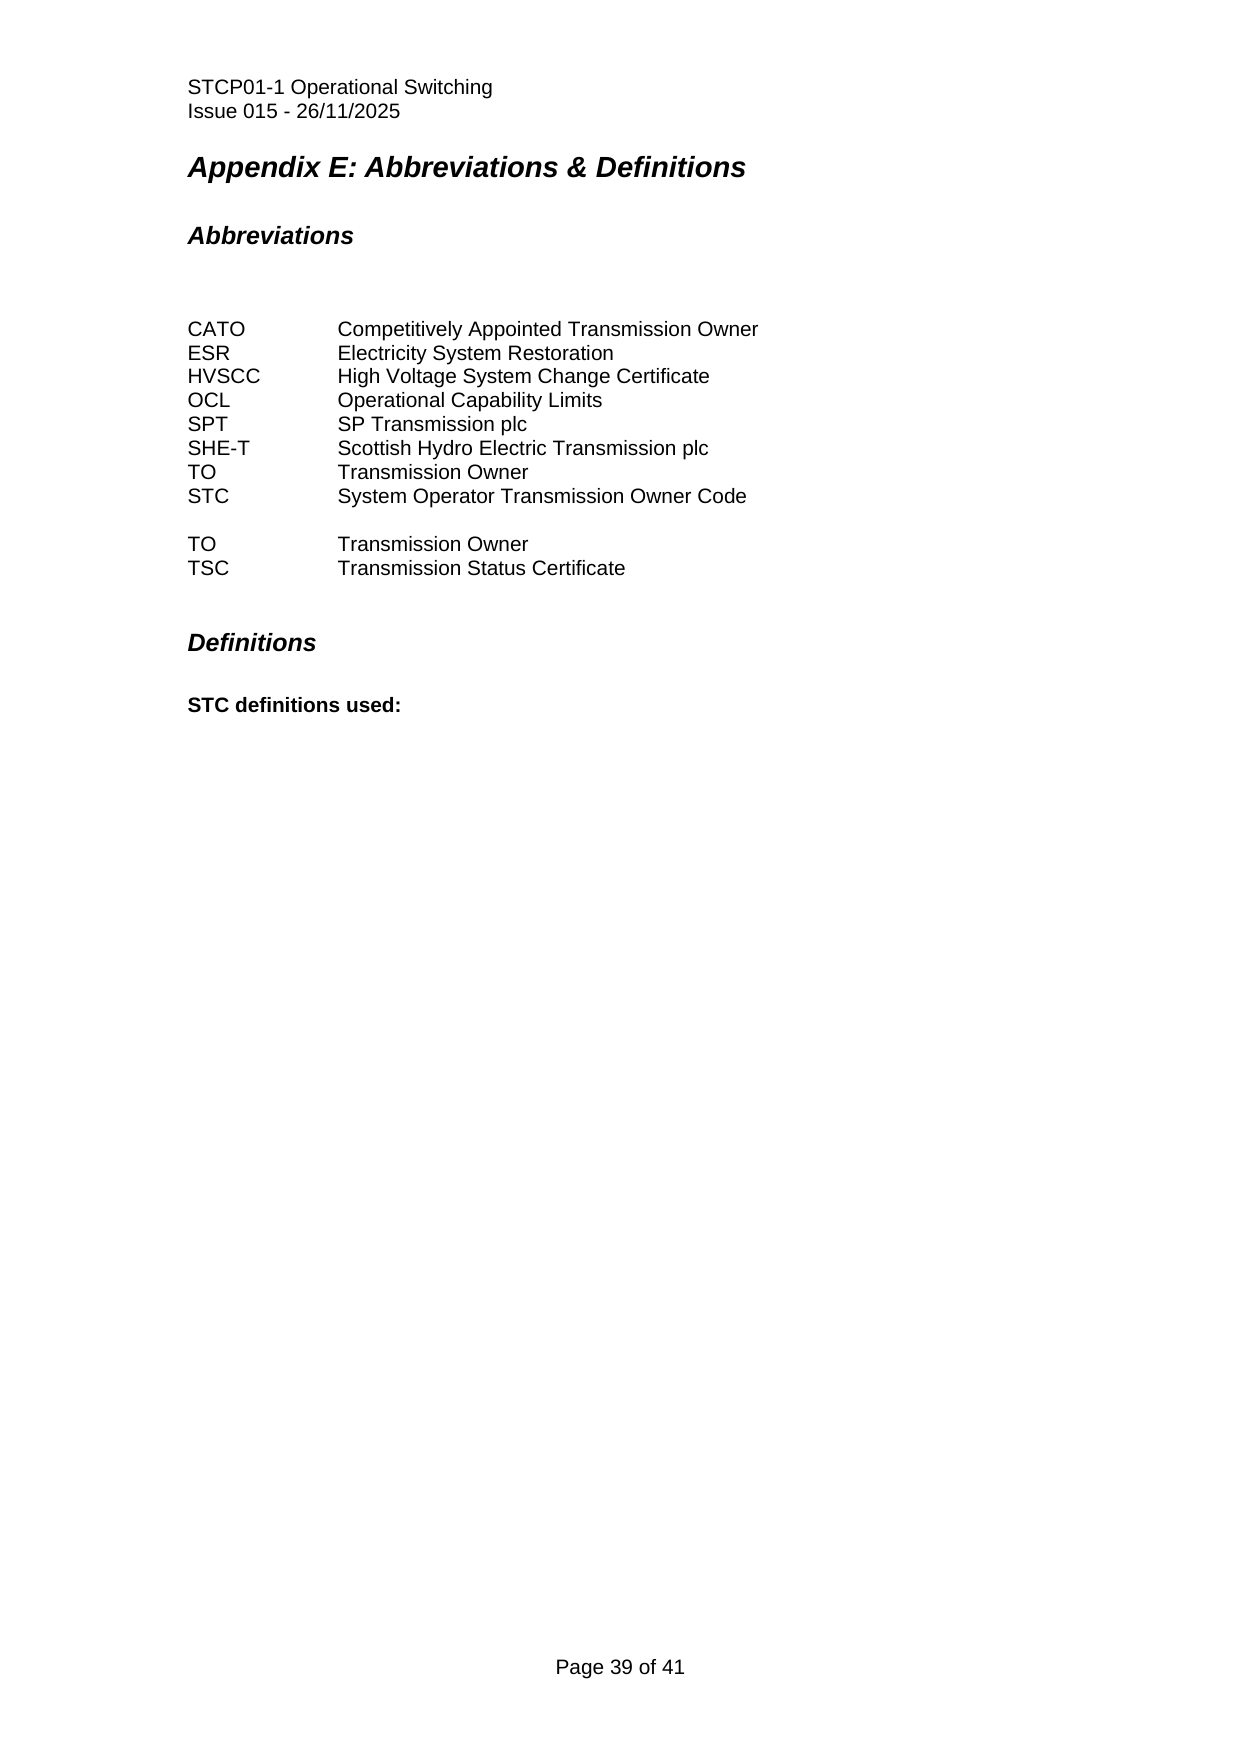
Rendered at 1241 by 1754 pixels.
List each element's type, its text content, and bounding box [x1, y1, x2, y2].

text SPT SP Transmission plc [187, 412, 1053, 436]
text TO Transmission Owner [187, 460, 1053, 484]
text OCL Operational Capability Limits [187, 388, 1053, 412]
text STC definitions used: [187, 693, 1053, 717]
text SHE-T Scottish Hydro Electric Transmission plc [187, 436, 1053, 460]
text ESR Electricity System Restoration [187, 340, 1053, 364]
text HVSCC High Voltage System Change Certificate [187, 364, 1053, 388]
subtitle Appendix E: Abbreviations & Definitions [187, 150, 1053, 183]
text STC System Operator Transmission Owner Code [187, 484, 1053, 508]
subtitle Definitions [187, 628, 1053, 657]
text CATO Competitively Appointed Transmission Owner [187, 316, 1053, 340]
text TO Transmission Owner [187, 532, 1053, 556]
subtitle Abbreviations [187, 221, 1053, 250]
text TSC Transmission Status Certificate [187, 556, 1053, 580]
